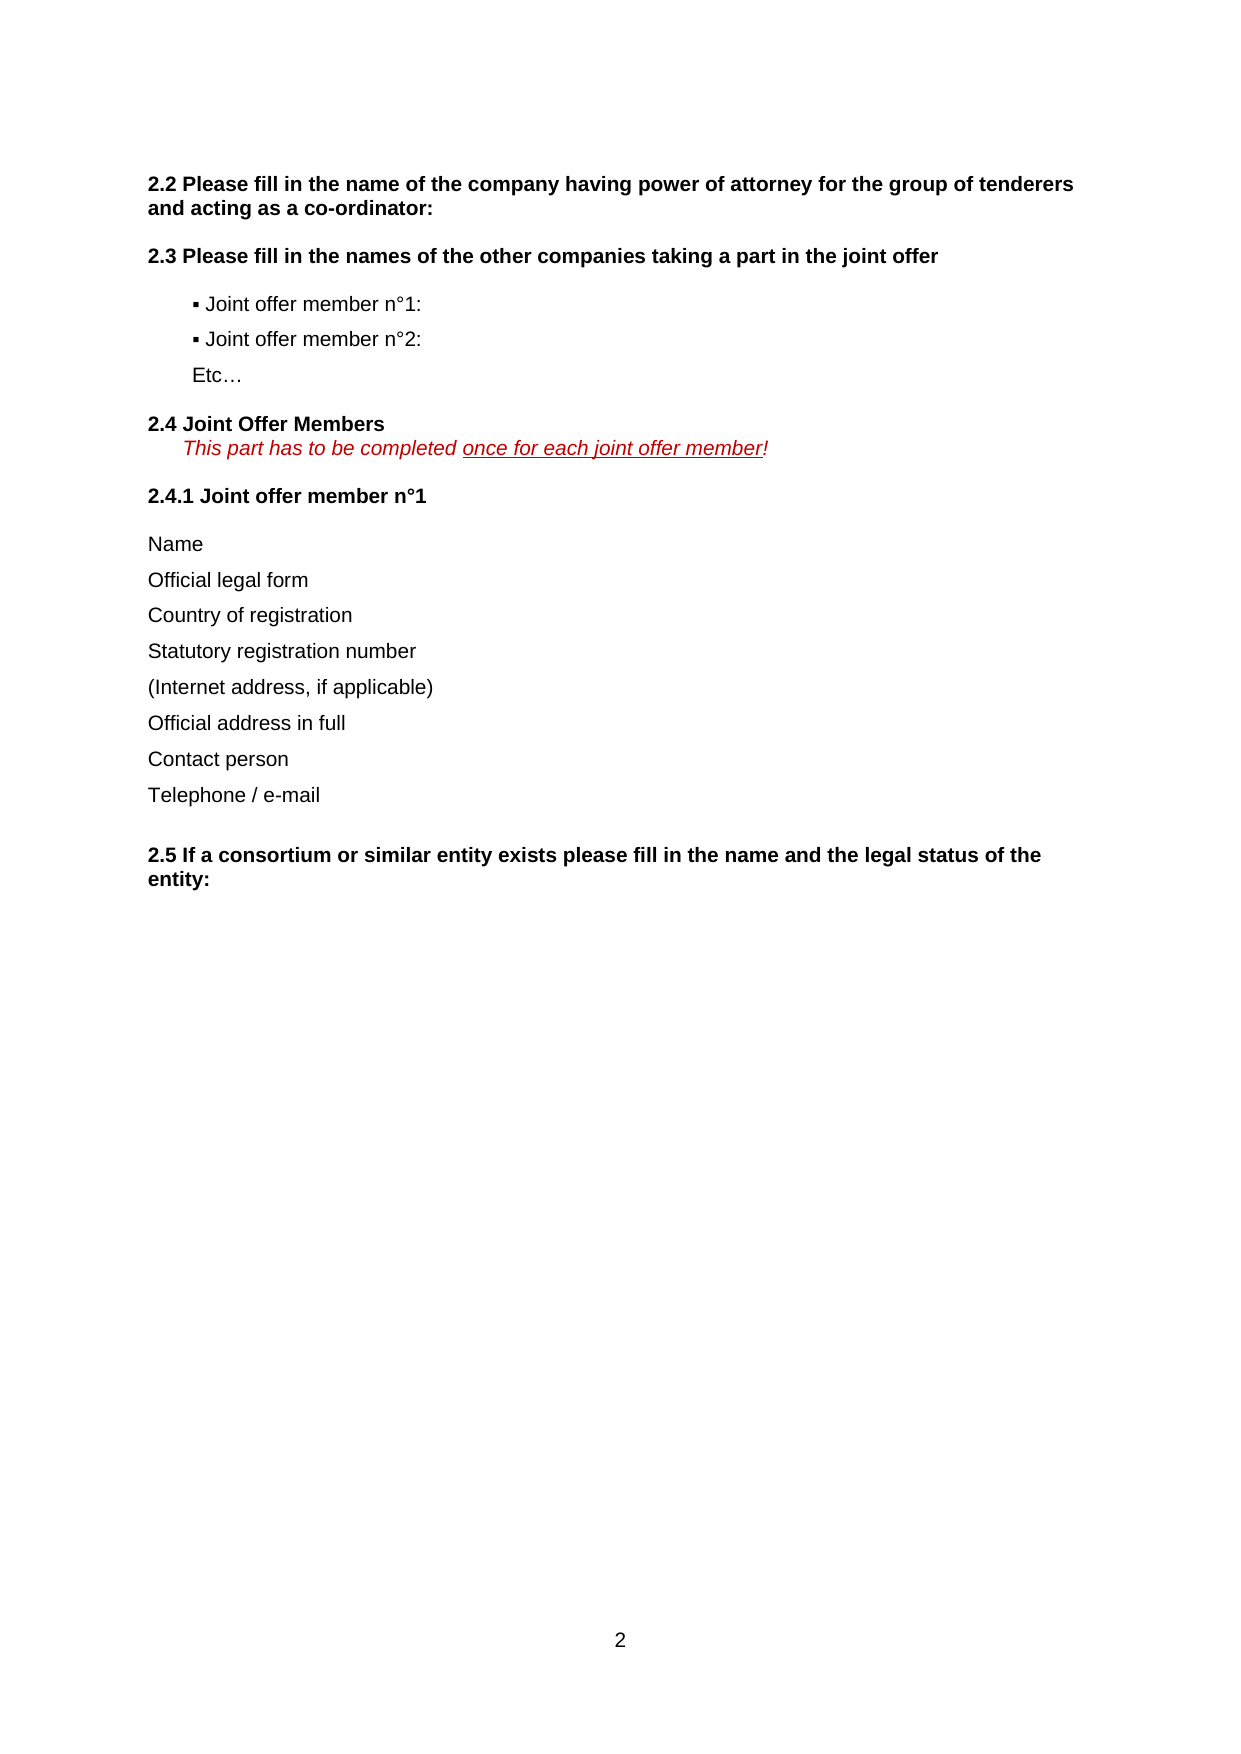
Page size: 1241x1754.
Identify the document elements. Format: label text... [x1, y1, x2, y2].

text Telephone / e-mail [148, 783, 1093, 807]
text 2.2 Please fill in the name of the company having power of attorney for the group of tenderers and acting as a co-ordinator: [148, 172, 1093, 219]
text (Internet address, if applicable) [148, 675, 1093, 699]
text Etc… [192, 363, 1093, 387]
text This part has to be completed once for each joint offer member! [148, 436, 1093, 459]
text 2.3 Please fill in the names of the other companies taking a part in the joint offer [148, 243, 1093, 267]
text Contact person [148, 747, 1093, 771]
text 2.5 If a consortium or similar entity exists please fill in the name and the legal status of the entity: [148, 843, 1093, 891]
text Country of registration [148, 603, 1093, 627]
text ▪ Joint offer member n°2: [192, 327, 1093, 351]
text Statutory registration number [148, 639, 1093, 663]
text 2.4.1 Joint offer member n°1 [148, 483, 1093, 507]
text Official address in full [148, 711, 1093, 735]
text Official legal form [148, 567, 1093, 591]
text ▪ Joint offer member n°1: [192, 291, 1093, 315]
text 2.4 Joint Offer Members [148, 412, 1093, 436]
text Name [148, 531, 1093, 555]
